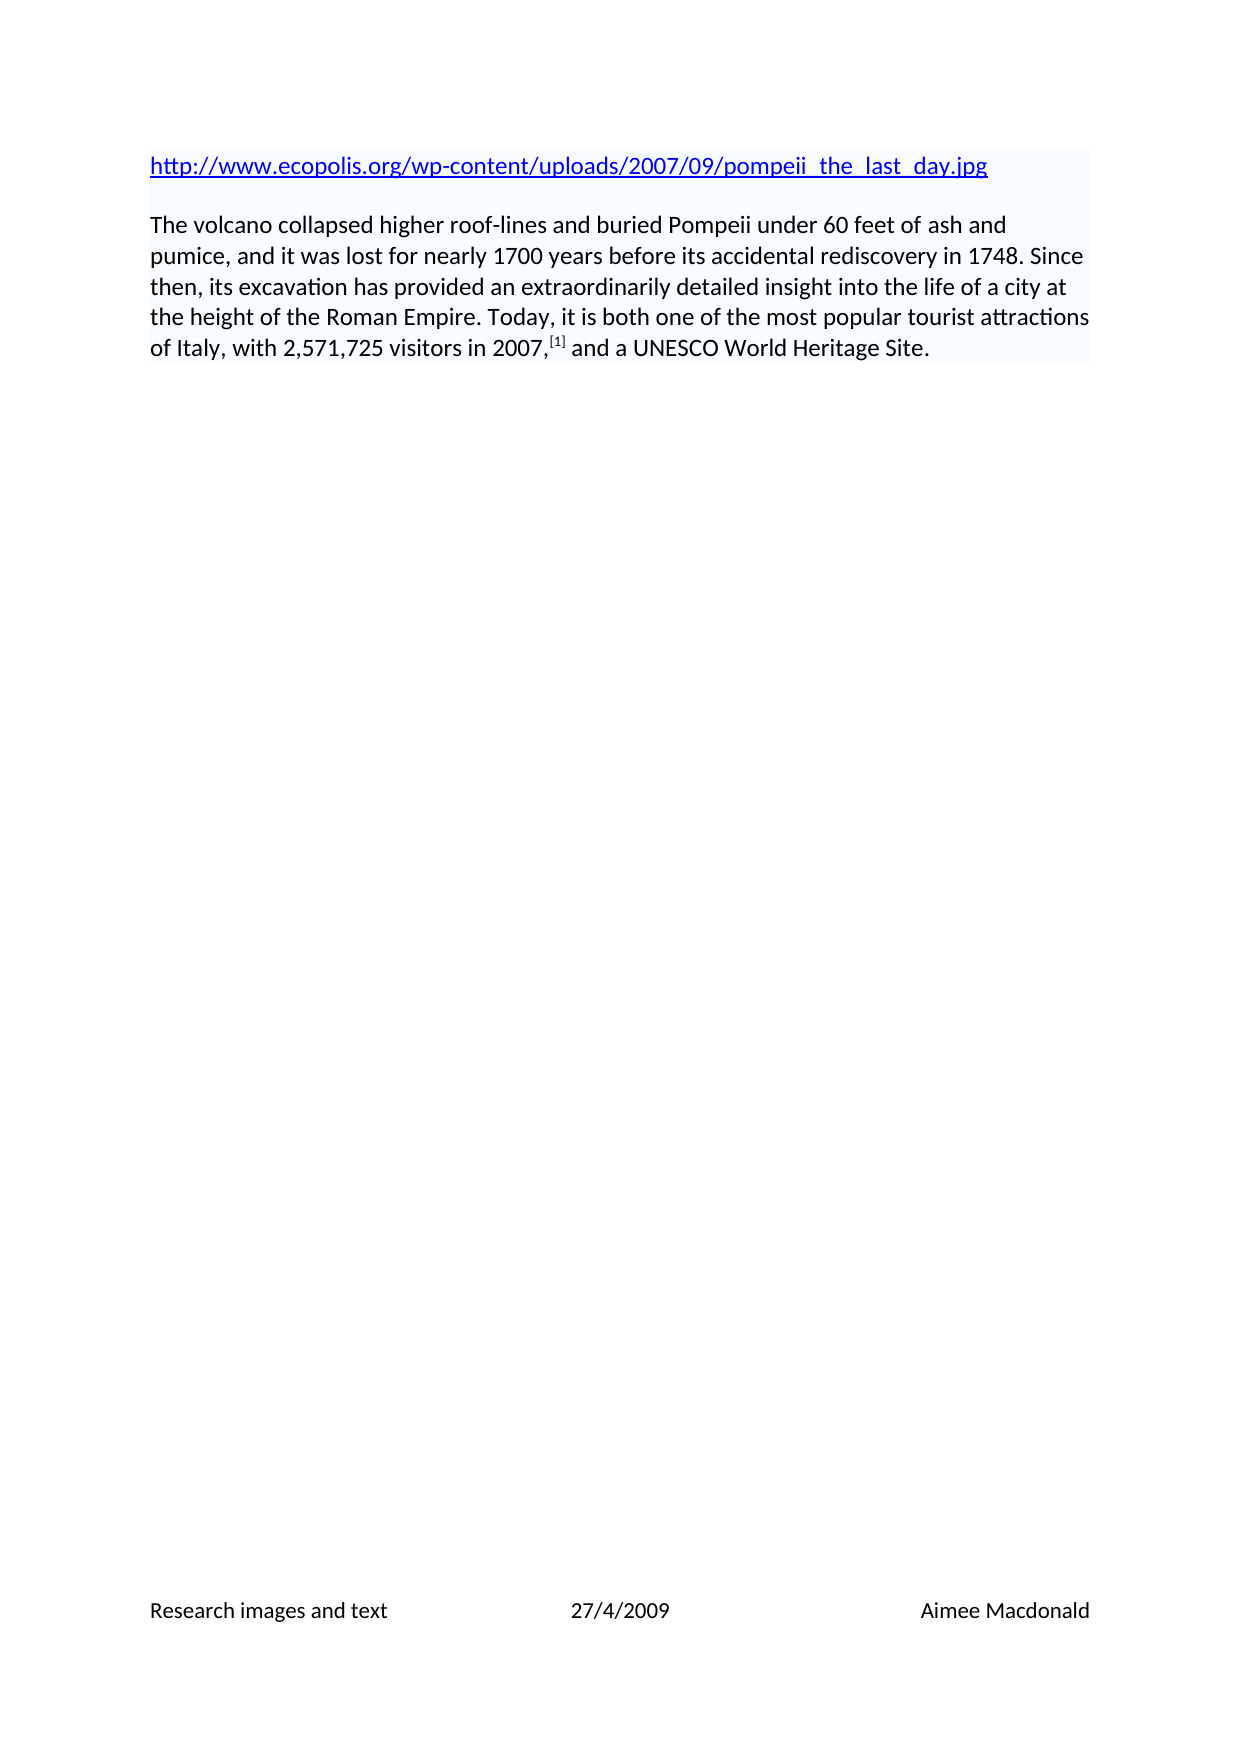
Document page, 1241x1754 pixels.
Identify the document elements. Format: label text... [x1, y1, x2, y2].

text http://www.ecopolis.org/wp-content/uploads/2007/09/pompeii_the_last_day.jpg [150, 150, 1090, 181]
text The volcano collapsed higher roof-lines and buried Pompeii under 60 feet of ash and pumice, and it was lost for nearly 1700 years before its accidental rediscovery in 1748. Since then, its excavation has provided an extraordinarily detailed insight into the life of a city at the height of the Roman Empire. Today, it is both one of the most popular tourist attractions of Italy, with 2,571,725 visitors in 2007,[1] and a UNESCO World Heritage Site. [150, 210, 1090, 362]
